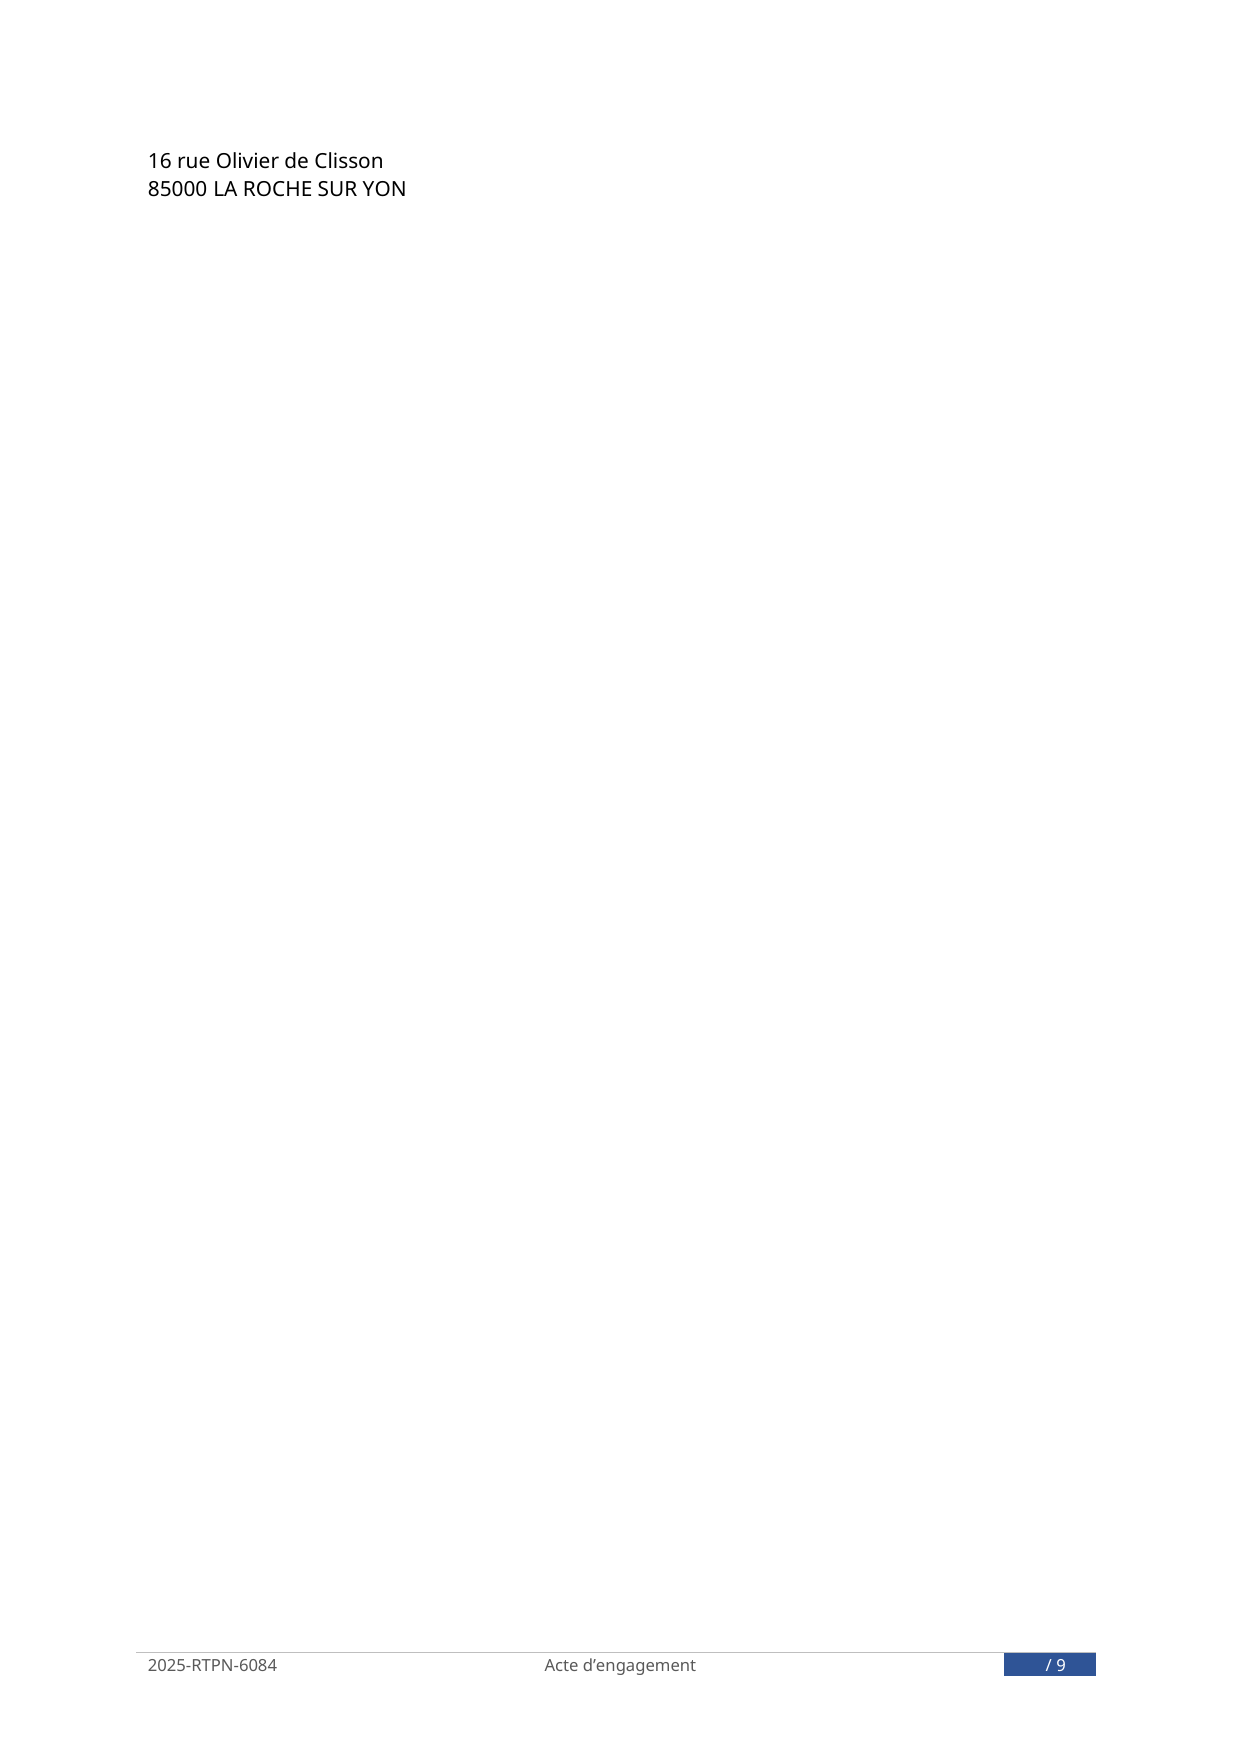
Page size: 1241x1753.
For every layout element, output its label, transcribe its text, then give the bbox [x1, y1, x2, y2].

text 85000 LA ROCHE SUR YON [148, 174, 1082, 203]
text 16 rue Olivier de Clisson [148, 146, 1082, 174]
